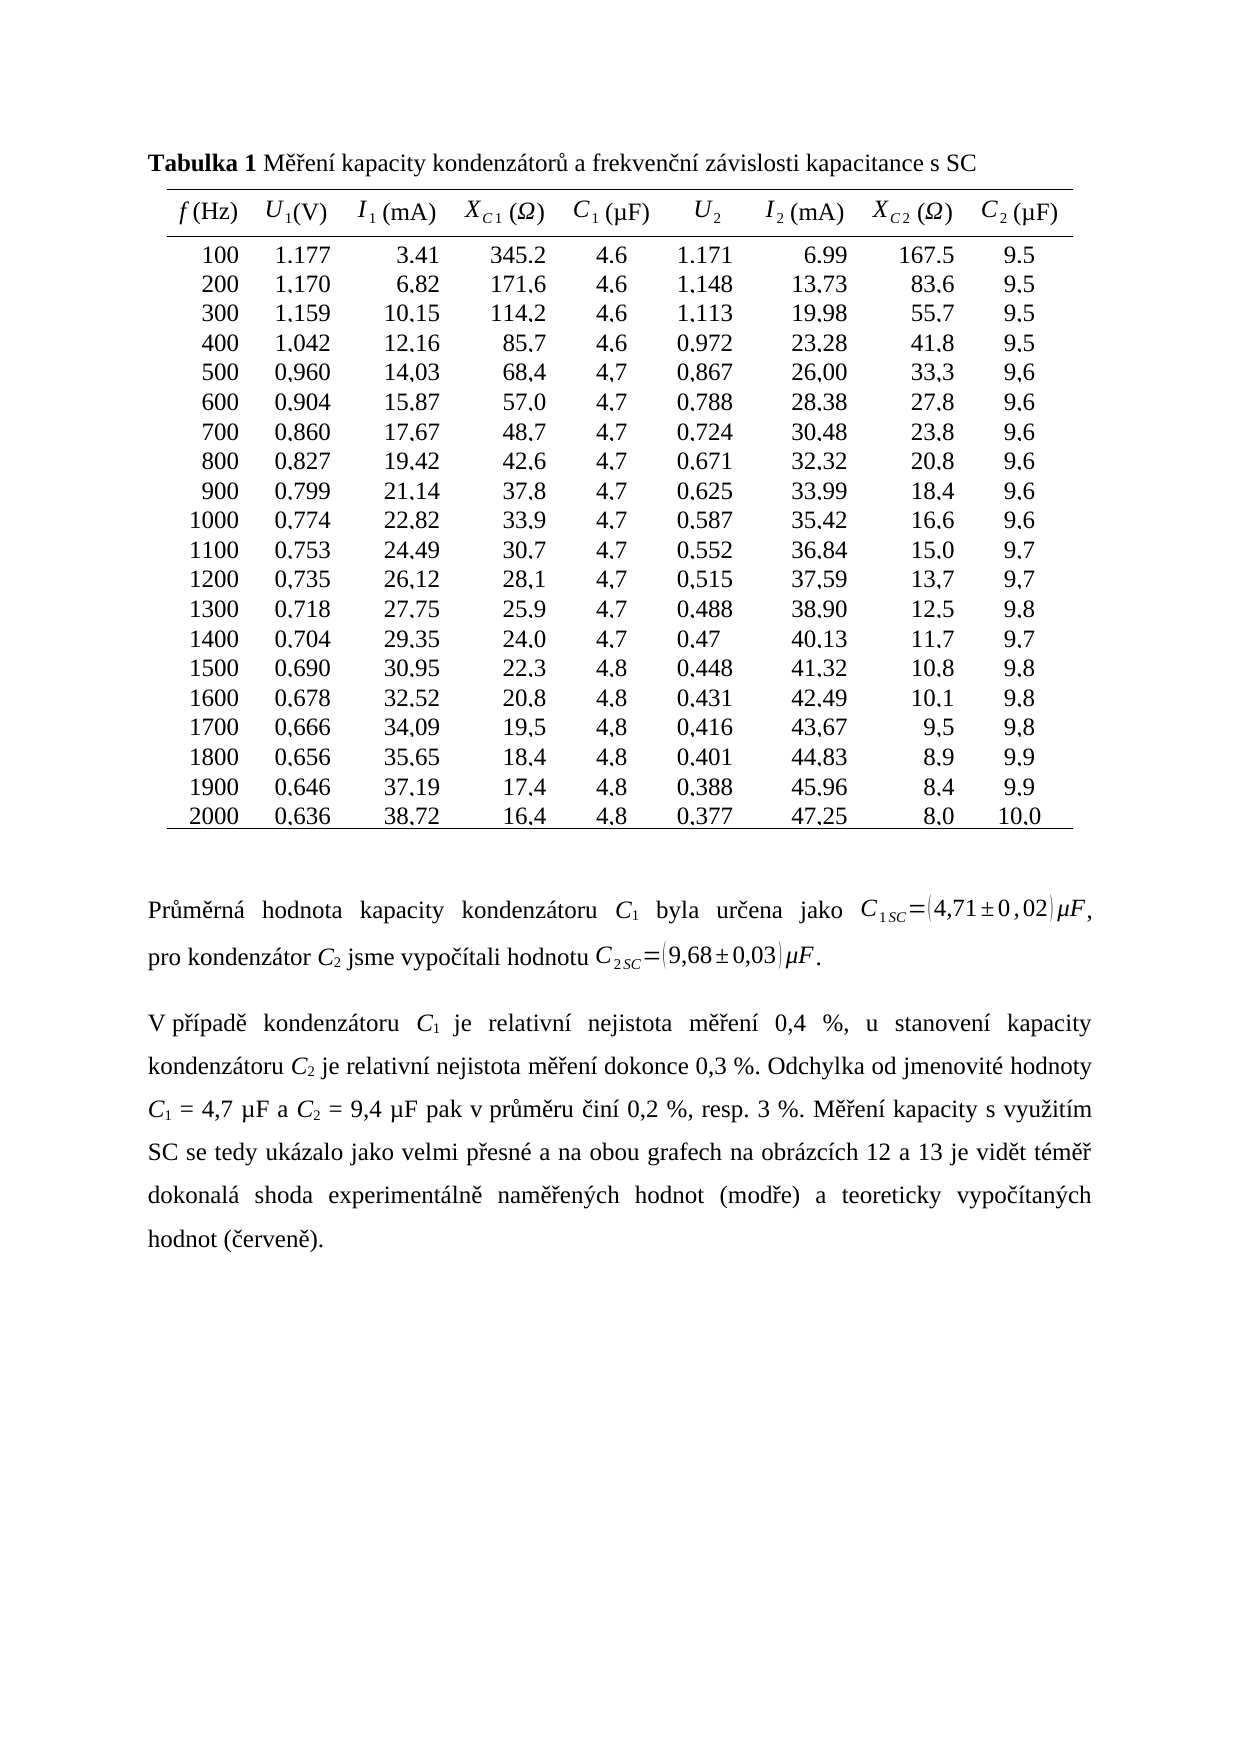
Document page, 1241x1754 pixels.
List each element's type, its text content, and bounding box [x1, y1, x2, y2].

table_cell 0,416 [665, 710, 749, 739]
table_cell 1900 [167, 769, 250, 798]
table_cell 15,0 [859, 532, 965, 562]
table_cell 19,98 [750, 295, 858, 325]
table_cell 4,6 [557, 266, 665, 295]
table_cell 1,170 [250, 266, 342, 295]
table_cell 41,8 [859, 325, 965, 354]
table_cell 0,867 [665, 355, 749, 384]
table_cell 0,799 [250, 473, 342, 502]
table_cell 0,656 [250, 739, 342, 769]
table_cell 1,159 [250, 295, 342, 325]
text V případě kondenzátoru C1 je relativní nejistota měření 0,4 %, u stanovení kapacity kondenzátoru C2 je relativní nejistota měření dokonce 0,3 %. Odchylka od jmenovité hodnoty C1 = 4,7 µF a C2 = 9,4 µF pak v průměru činí 0,2 %, resp. 3 %. Měření kapacity s využitím SC se tedy ukázalo jako velmi přesné a na obou grafech na obrázcích 12 a 13 je vidět téměř dokonalá shoda experimentálně naměřených hodnot (modře) a teoreticky vypočítaných hodnot (červeně). [148, 1008, 1093, 1252]
table_cell 18,4 [451, 739, 557, 769]
table_cell 4,7 [557, 562, 665, 591]
table_cell 0,827 [250, 443, 342, 473]
table_header () [859, 190, 965, 236]
table_header () [451, 190, 557, 236]
table_cell 12,16 [342, 325, 451, 354]
table_cell 27,8 [859, 384, 965, 414]
table_cell 1600 [167, 680, 250, 709]
table_cell 1400 [167, 621, 250, 650]
table_cell 33,3 [859, 355, 965, 384]
table_header (µF) [965, 190, 1073, 236]
table_cell 23,28 [750, 325, 858, 354]
text Tabulka 1 Měření kapacity kondenzátorů a frekvenční závislosti kapacitance s SC [148, 148, 1093, 176]
table_cell 42,49 [750, 680, 858, 709]
table_cell 10,8 [859, 650, 965, 680]
table_cell 34,09 [342, 710, 451, 739]
table_cell 0,401 [665, 739, 749, 769]
table_cell 400 [167, 325, 250, 354]
table_cell 37,19 [342, 769, 451, 798]
table_cell 0,552 [665, 532, 749, 562]
table_cell 9,6 [965, 503, 1073, 532]
table_cell 9,6 [965, 384, 1073, 414]
table_cell 500 [167, 355, 250, 384]
table_cell 4,8 [557, 798, 665, 828]
table_cell 9,7 [965, 562, 1073, 591]
table_cell 9,8 [965, 680, 1073, 709]
table_cell 15,87 [342, 384, 451, 414]
table_cell 42,6 [451, 443, 557, 473]
table_cell 0,753 [250, 532, 342, 562]
table_header (µF) [557, 190, 665, 236]
table_cell 9,8 [965, 650, 1073, 680]
table_cell 25,9 [451, 591, 557, 621]
table_cell 36,84 [750, 532, 858, 562]
table_cell 4,7 [557, 443, 665, 473]
table_cell 35,65 [342, 739, 451, 769]
table_cell 9,9 [965, 739, 1073, 769]
table_cell 9,6 [965, 414, 1073, 443]
table_cell 4,6 [557, 325, 665, 354]
table_cell 0,690 [250, 650, 342, 680]
table_cell 1700 [167, 710, 250, 739]
table_cell 28,1 [451, 562, 557, 591]
table_header f (Hz) [167, 190, 250, 236]
table_cell 8,9 [859, 739, 965, 769]
table_cell 38,72 [342, 798, 451, 828]
table_cell 0,388 [665, 769, 749, 798]
table_cell 6,99 [750, 237, 858, 266]
table_cell 6,82 [342, 266, 451, 295]
table_cell 9,7 [965, 532, 1073, 562]
table_cell 24,0 [451, 621, 557, 650]
table_cell 38,90 [750, 591, 858, 621]
table_cell 33,9 [451, 503, 557, 532]
table_cell 13,7 [859, 562, 965, 591]
table_cell 35,42 [750, 503, 858, 532]
table_cell 345,2 [451, 237, 557, 266]
table_cell 18,4 [859, 473, 965, 502]
table_cell 41,32 [750, 650, 858, 680]
table_cell 16,6 [859, 503, 965, 532]
table_cell 114,2 [451, 295, 557, 325]
table_cell 171,6 [451, 266, 557, 295]
table_cell 0,678 [250, 680, 342, 709]
table_cell 37,8 [451, 473, 557, 502]
table_header (mA) [342, 190, 451, 236]
table_cell 0,972 [665, 325, 749, 354]
table_cell 9,5 [965, 237, 1073, 266]
table_cell 17,67 [342, 414, 451, 443]
table_cell 4,7 [557, 355, 665, 384]
table_cell 167,5 [859, 237, 965, 266]
table_cell 20,8 [859, 443, 965, 473]
table_cell 100 [167, 237, 250, 266]
table_cell 8,0 [859, 798, 965, 828]
table_cell 10,0 [965, 798, 1073, 828]
table_cell 4,8 [557, 680, 665, 709]
table_cell 9,7 [965, 621, 1073, 650]
table_cell 26,00 [750, 355, 858, 384]
table_cell 1500 [167, 650, 250, 680]
table_cell 600 [167, 384, 250, 414]
table_cell 0,860 [250, 414, 342, 443]
table_cell 0,904 [250, 384, 342, 414]
table_cell 1200 [167, 562, 250, 591]
table_cell 21,14 [342, 473, 451, 502]
table_cell 19,5 [451, 710, 557, 739]
table_cell 10,15 [342, 295, 451, 325]
table_cell 55,7 [859, 295, 965, 325]
table_cell 9,5 [965, 266, 1073, 295]
table_cell 33,99 [750, 473, 858, 502]
table_cell 1300 [167, 591, 250, 621]
table_cell 27,75 [342, 591, 451, 621]
table_cell 4,6 [557, 237, 665, 266]
text Průměrná hodnota kapacity kondenzátoru C1 byla určena jako , pro kondenzátor C2 jsme vypočítali hodnotu . [148, 893, 1093, 973]
table_cell 37,59 [750, 562, 858, 591]
table_cell 4,8 [557, 650, 665, 680]
table_header (V) [665, 190, 749, 236]
table_cell 0,666 [250, 710, 342, 739]
table_cell 83,6 [859, 266, 965, 295]
table_cell 30,95 [342, 650, 451, 680]
table_cell 3,41 [342, 237, 451, 266]
table_cell 14,03 [342, 355, 451, 384]
table_cell 0,724 [665, 414, 749, 443]
table_cell 22,3 [451, 650, 557, 680]
table_cell 1100 [167, 532, 250, 562]
table_cell 9,9 [965, 769, 1073, 798]
table_cell 900 [167, 473, 250, 502]
table_cell 0,704 [250, 621, 342, 650]
table_cell 4,7 [557, 384, 665, 414]
table_cell 1,177 [250, 237, 342, 266]
table_cell 4,6 [557, 295, 665, 325]
table_cell 32,32 [750, 443, 858, 473]
table_cell 0,431 [665, 680, 749, 709]
table_cell 0,47 [665, 621, 749, 650]
table_cell 28,38 [750, 384, 858, 414]
table_cell 0,625 [665, 473, 749, 502]
table_cell 0,735 [250, 562, 342, 591]
table_cell 0,515 [665, 562, 749, 591]
table_cell 12,5 [859, 591, 965, 621]
table_cell 57,0 [451, 384, 557, 414]
table_cell 4,8 [557, 739, 665, 769]
table_cell 32,52 [342, 680, 451, 709]
table_cell 43,67 [750, 710, 858, 739]
table_cell 47,25 [750, 798, 858, 828]
table_cell 9,5 [965, 325, 1073, 354]
table_cell 19,42 [342, 443, 451, 473]
table_cell 26,12 [342, 562, 451, 591]
table_cell 9,5 [965, 295, 1073, 325]
table_cell 85,7 [451, 325, 557, 354]
table_cell 30,48 [750, 414, 858, 443]
table_cell 0,636 [250, 798, 342, 828]
table_cell 8,4 [859, 769, 965, 798]
table_cell 4,8 [557, 769, 665, 798]
table_cell 10,1 [859, 680, 965, 709]
table_cell 24,49 [342, 532, 451, 562]
table_cell 9,6 [965, 355, 1073, 384]
table_cell 4,7 [557, 591, 665, 621]
table_cell 23,8 [859, 414, 965, 443]
table_header (V) [250, 190, 342, 236]
table_cell 68,4 [451, 355, 557, 384]
table_cell 4,7 [557, 473, 665, 502]
table_cell 4,7 [557, 621, 665, 650]
table_cell 9,6 [965, 443, 1073, 473]
table_cell 9,5 [859, 710, 965, 739]
table_cell 0,788 [665, 384, 749, 414]
table_cell 40,13 [750, 621, 858, 650]
table_cell 0,646 [250, 769, 342, 798]
table_cell 4,7 [557, 532, 665, 562]
table_cell 0,960 [250, 355, 342, 384]
table_cell 0,448 [665, 650, 749, 680]
table_cell 2000 [167, 798, 250, 828]
table_cell 0,488 [665, 591, 749, 621]
table_cell 0,671 [665, 443, 749, 473]
table_cell 13,73 [750, 266, 858, 295]
table_header (mA) [750, 190, 858, 236]
table_cell 0,774 [250, 503, 342, 532]
table_cell 4,7 [557, 503, 665, 532]
table_cell 1,148 [665, 266, 749, 295]
table_cell 1,171 [665, 237, 749, 266]
table_cell 22,82 [342, 503, 451, 532]
table_cell 800 [167, 443, 250, 473]
table_cell 1800 [167, 739, 250, 769]
table_cell 16,4 [451, 798, 557, 828]
table_cell 17,4 [451, 769, 557, 798]
table_cell 700 [167, 414, 250, 443]
table_cell 0,587 [665, 503, 749, 532]
table_cell 44,83 [750, 739, 858, 769]
table_cell 29,35 [342, 621, 451, 650]
table_cell 0,377 [665, 798, 749, 828]
table_cell 1000 [167, 503, 250, 532]
table_cell 9,8 [965, 710, 1073, 739]
table_cell 300 [167, 295, 250, 325]
table_cell 200 [167, 266, 250, 295]
table_cell 4,8 [557, 710, 665, 739]
table_cell 9,6 [965, 473, 1073, 502]
table_cell 48,7 [451, 414, 557, 443]
table_cell 4,7 [557, 414, 665, 443]
table_cell 9,8 [965, 591, 1073, 621]
table_cell 11,7 [859, 621, 965, 650]
table_cell 1,113 [665, 295, 749, 325]
table_cell 20,8 [451, 680, 557, 709]
table_cell 30,7 [451, 532, 557, 562]
table_cell 0,718 [250, 591, 342, 621]
table_cell 45,96 [750, 769, 858, 798]
table_cell 1,042 [250, 325, 342, 354]
